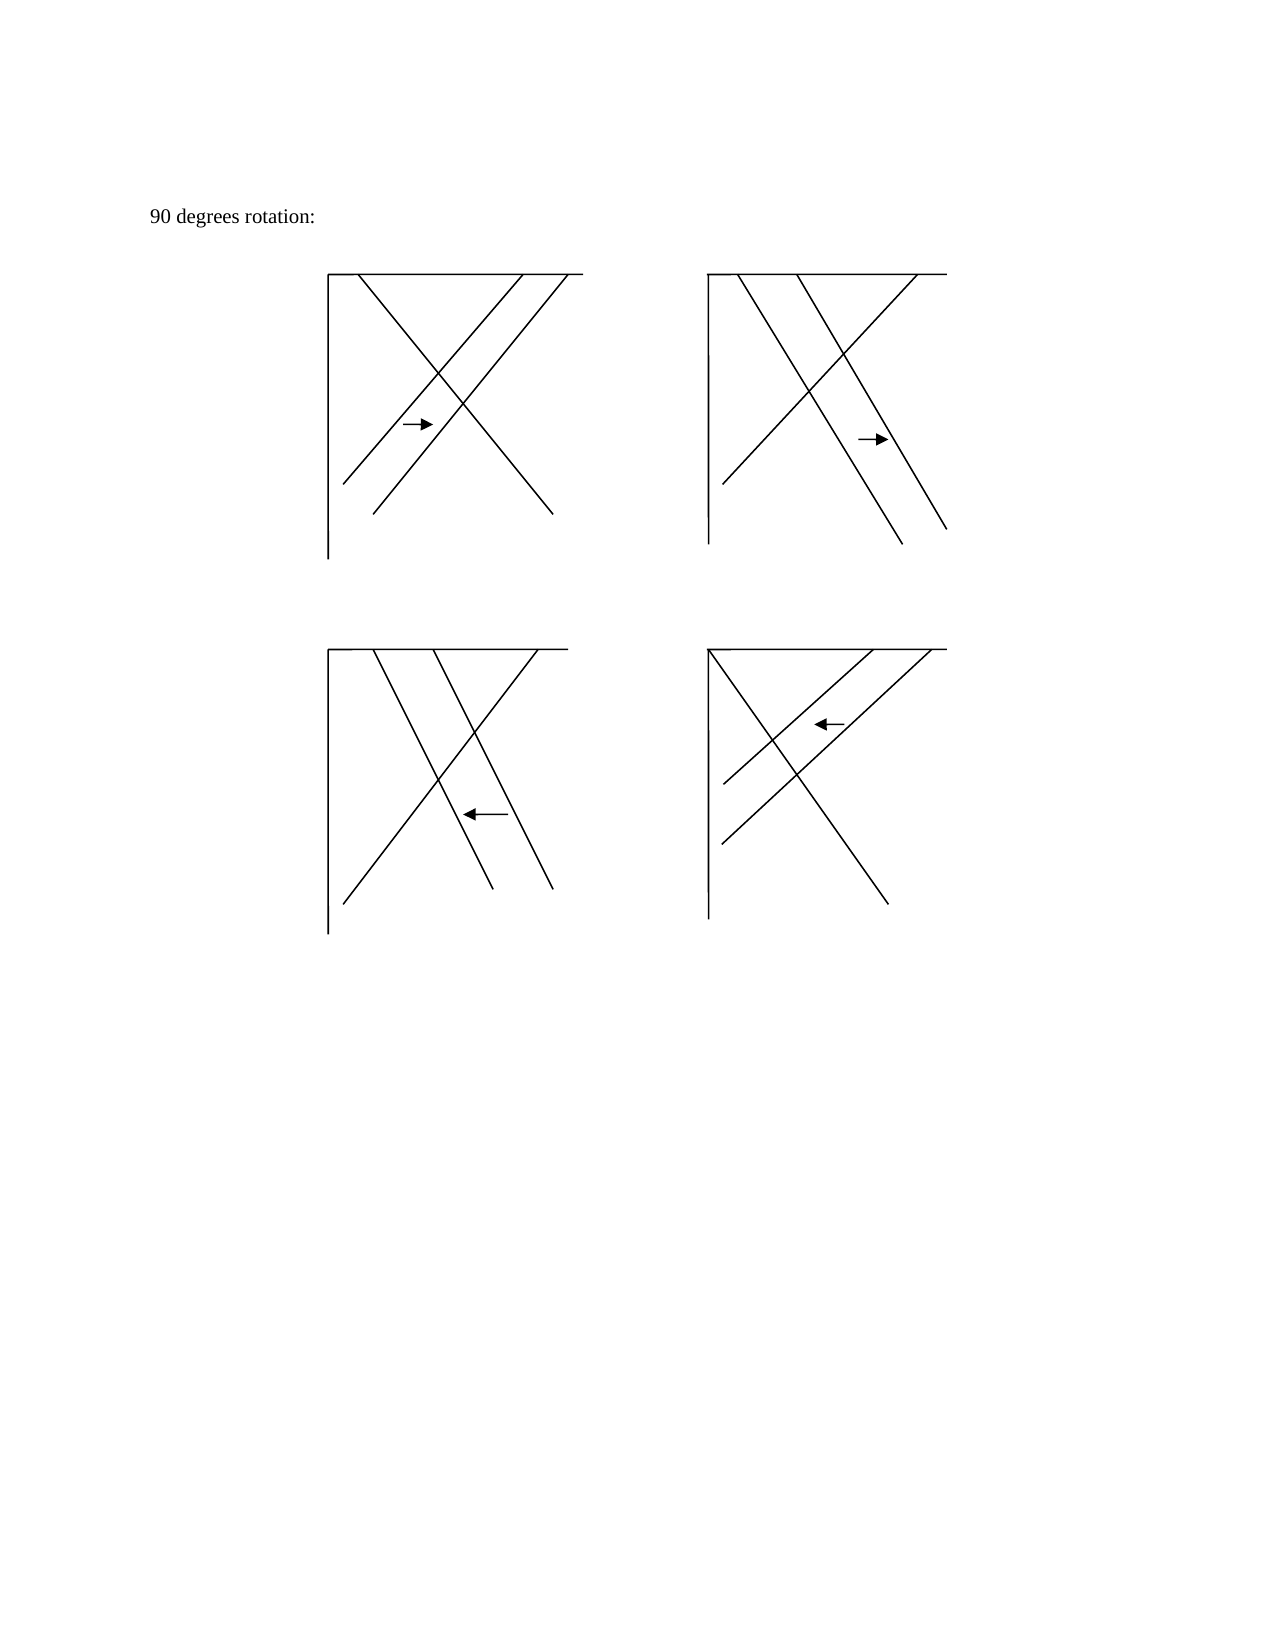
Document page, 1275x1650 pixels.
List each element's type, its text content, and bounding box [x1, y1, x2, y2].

text 90 degrees rotation: [150, 203, 1125, 228]
